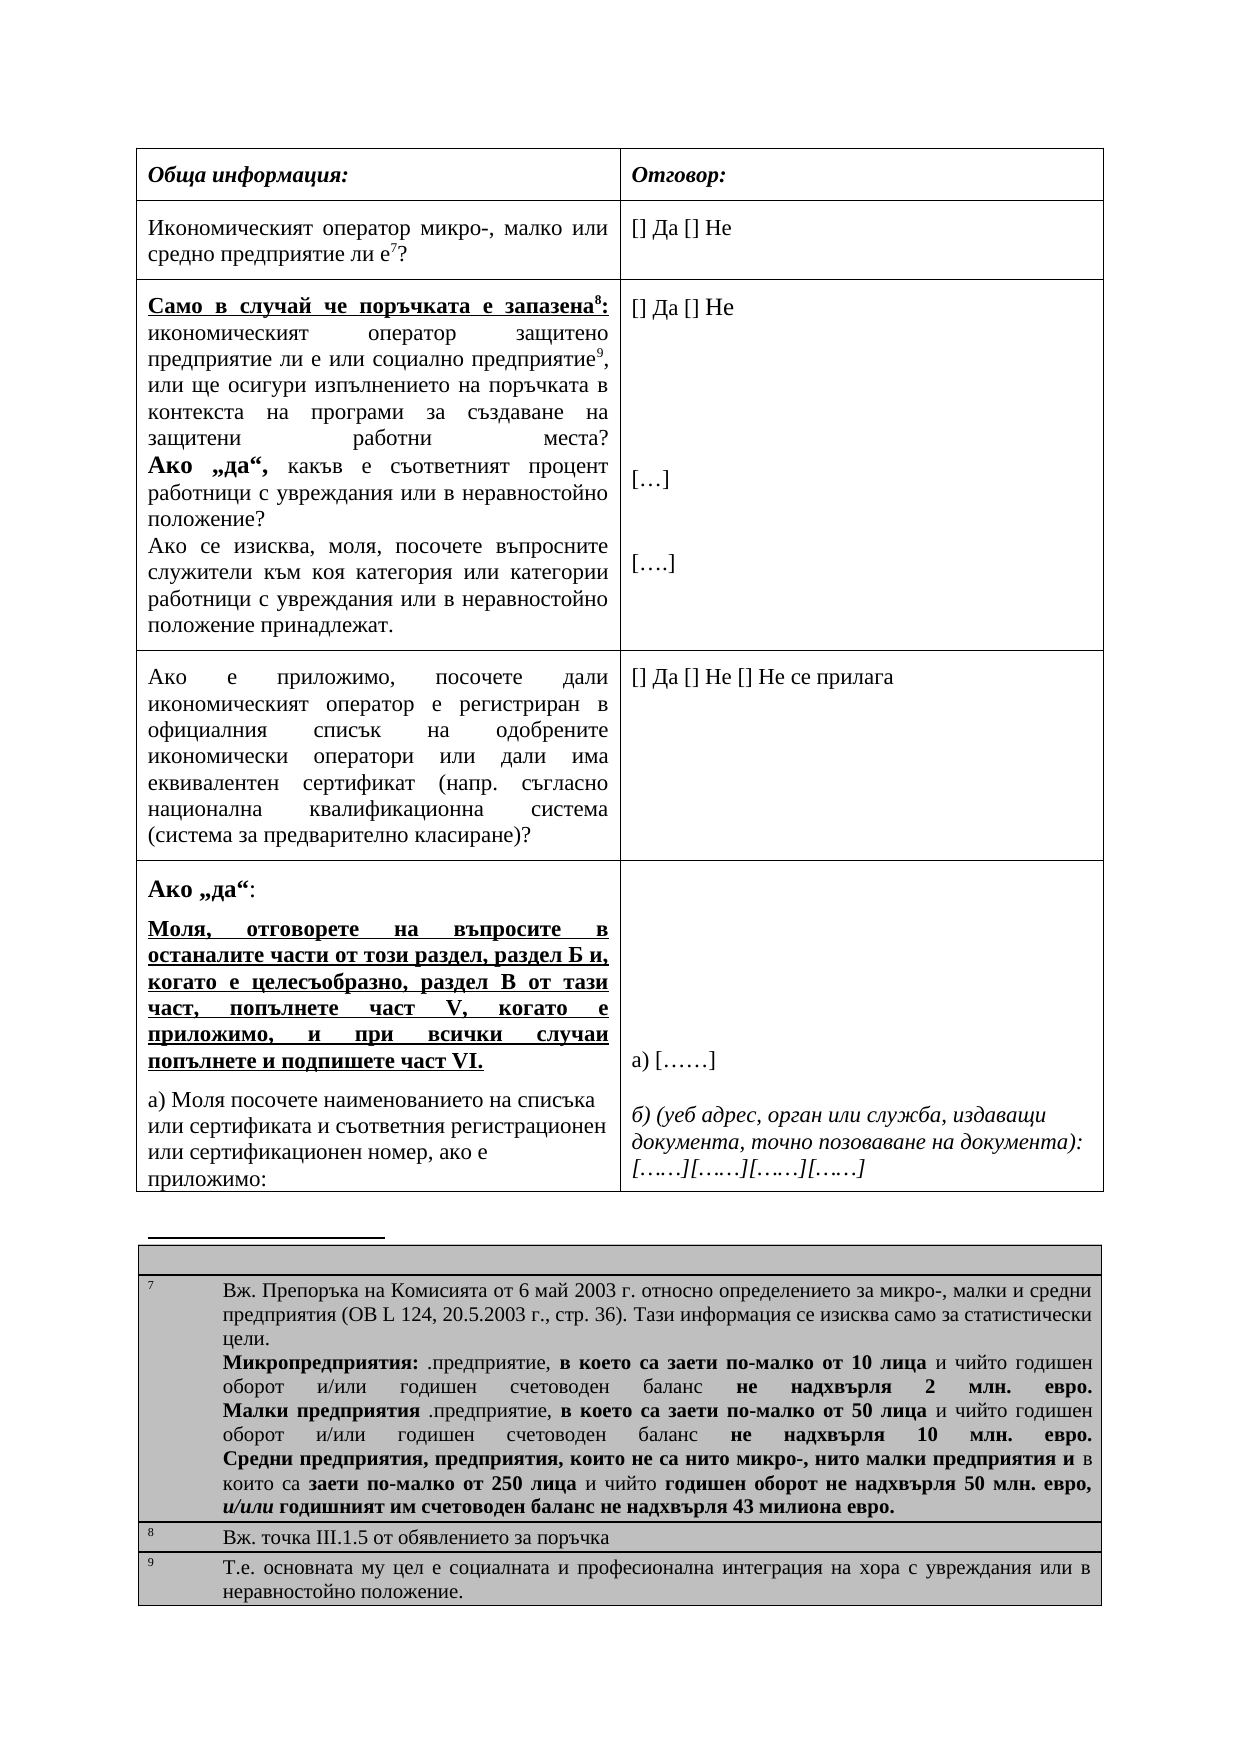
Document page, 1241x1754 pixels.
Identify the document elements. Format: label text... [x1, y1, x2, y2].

table_cell a) [……] б) (уеб адрес, орган или служба, издаващи документа, точно позоваване на документа): [……][……][……][……] в) [……] г) [] Да [] Не д) [] Да [] Не (уеб адрес, орган или служба, издаващи документа, точно позоваване на документа): [……][……][……][……] [621, 861, 1103, 1191]
table_cell [] Да [] Не […] [….] [621, 280, 1103, 650]
table_cell Ако „да“: Моля, отговорете на въпросите в останалите части от този раздел, раздел Б и, когато е целесъобразно, раздел В от тази част, попълнете част V, когато е приложимо, и при всички случаи попълнете и подпишете част VI. а) Моля посочете наименованието на списъка или сертификата и съответния регистрационен или сертификационен номер, ако е приложимо: б) Ако сертификатът за регистрацията или за сертифицирането е наличен в електронен формат, моля, посочете: в) Моля, посочете препратки към документите, от които става ясно на какво се основава регистрацията или сертифицирането и, ако е приложимо, класификацията в официалния списък: г) Регистрацията или сертифицирането обхваща ли всички задължителни критерии за подбор? Ако „не“: В допълнение моля, попълнете липсващата информация в част ІV, раздели А, Б, В или Г според случая САМО ако това се изисква съгласно съответното обявление или документацията за обществената поръчка: д) Икономическият оператор може ли да представи удостоверение за плащането на социалноосигурителни вноски и данъци или информация, която ще позволи на възлагащия орган или възложителя да получи удостоверението чрез пряк безплатен достъп до национална база данни във всяка държава членка? Ако съответните документи са на разположение в електронен формат, моля, посочете: [137, 861, 620, 1191]
table_cell Отговор: [621, 149, 1103, 200]
table_cell Обща информация: [137, 149, 620, 200]
table_cell [] Да [] Не [] Не се прилага [621, 651, 1103, 860]
table_cell Икономическият оператор микро-, малко или средно предприятие ли е? [137, 201, 620, 279]
table_cell Ако е приложимо, посочете дали икономическият оператор е регистриран в официалния списък на одобрените икономически оператори или дали има еквивалентен сертификат (напр. съгласно национална квалификационна система (система за предварително класиране)? [137, 651, 620, 860]
table_cell Само в случай че поръчката е запазена: икономическият оператор защитено предприятие ли е или социално предприятие, или ще осигури изпълнението на поръчката в контекста на програми за създаване на защитени работни места? Ако „да“, какъв е съответният процент работници с увреждания или в неравностойно положение? Ако се изисква, моля, посочете въпросните служители към коя категория или категории работници с увреждания или в неравностойно положение принадлежат. [137, 280, 620, 650]
table_cell [] Да [] Не [621, 201, 1103, 279]
